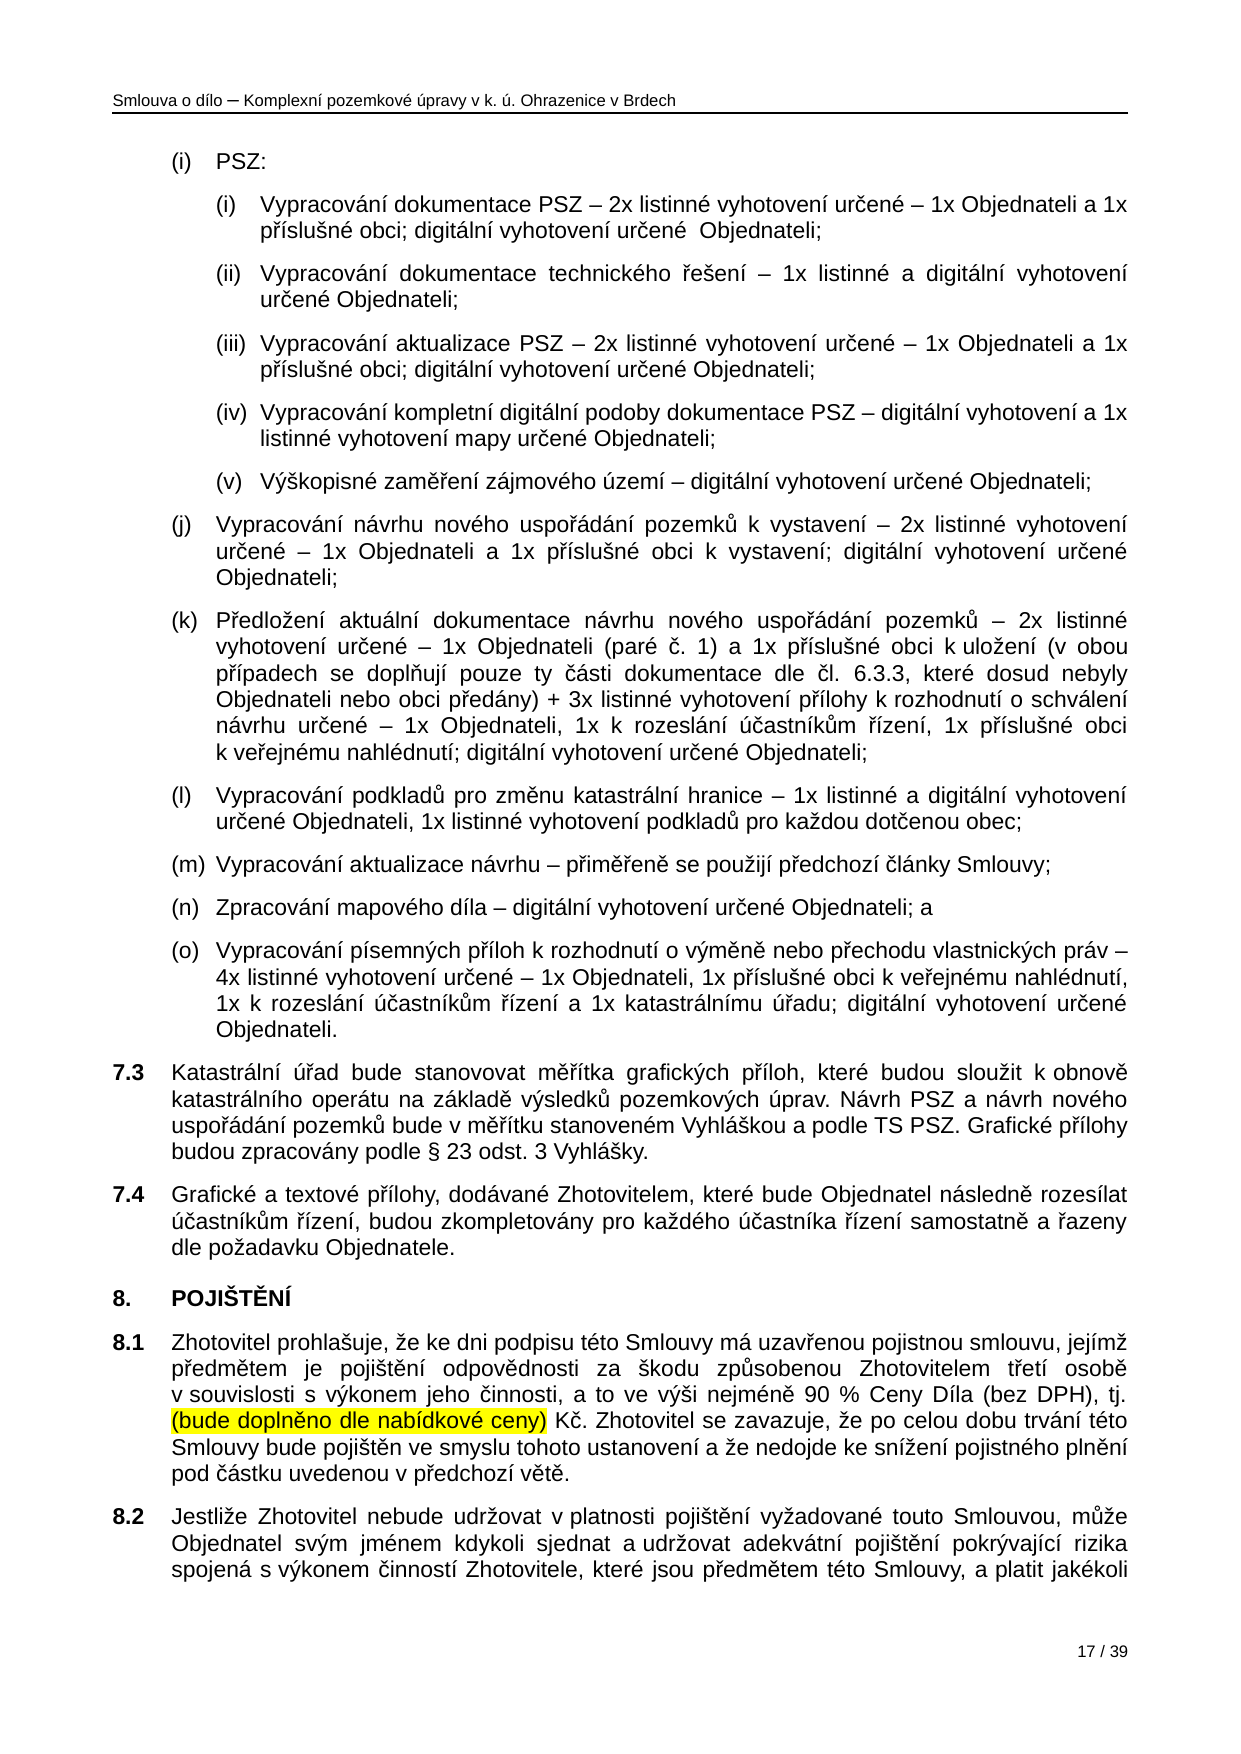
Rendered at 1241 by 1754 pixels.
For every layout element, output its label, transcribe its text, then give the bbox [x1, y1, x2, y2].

text Grafické a textové přílohy, dodávané Zhotovitelem, které bude Objednatel následně rozesílat účastníkům řízení, budou zkompletovány pro každého účastníka řízení samostatně a řazeny dle požadavku Objednatele. [112, 1181, 1128, 1260]
text Katastrální úřad bude stanovovat měřítka grafických příloh, které budou sloužit k obnově katastrálního operátu na základě výsledků pozemkových úprav. Návrh PSZ a návrh nového uspořádání pozemků bude v měřítku stanoveném Vyhláškou a podle TS PSZ. Grafické přílohy budou zpracovány podle § 23 odst. 3 Vyhlášky. [112, 1059, 1128, 1165]
list Předložení aktuální dokumentace návrhu nového uspořádání pozemků – 2x listinné vyhotovení určené – 1x Objednateli (paré č. 1) a 1x příslušné obci k uložení (v obou případech se doplňují pouze ty části dokumentace dle čl. 6.3.3, které dosud nebyly Objednateli nebo obci předány) + 3x listinné vyhotovení přílohy k rozhodnutí o schválení návrhu určené – 1x Objednateli, 1x k rozeslání účastníkům řízení, 1x příslušné obci k veřejnému nahlédnutí; digitální vyhotovení určené Objednateli; [171, 607, 1128, 765]
list Vypracování aktualizace PSZ – 2x listinné vyhotovení určené – 1x Objednateli a 1x příslušné obci; digitální vyhotovení určené Objednateli; [216, 329, 1128, 382]
list Vypracování podkladů pro změnu katastrální hranice – 1x listinné a digitální vyhotovení určené Objednateli, 1x listinné vyhotovení podkladů pro každou dotčenou obec; [171, 782, 1128, 834]
list Zpracování mapového díla – digitální vyhotovení určené Objednateli; a [171, 894, 1128, 921]
list Vypracování písemných příloh k rozhodnutí o výměně nebo přechodu vlastnických práv – 4x listinné vyhotovení určené – 1x Objednateli, 1x příslušné obci k veřejnému nahlédnutí, 1x k rozeslání účastníkům řízení a 1x katastrálnímu úřadu; digitální vyhotovení určené Objednateli. [171, 937, 1128, 1043]
list Vypracování dokumentace PSZ – 2x listinné vyhotovení určené – 1x Objednateli a 1x příslušné obci; digitální vyhotovení určené Objednateli; [216, 191, 1128, 243]
text Pojištění [112, 1285, 1128, 1312]
list PSZ: [171, 148, 1128, 174]
list Výškopisné zaměření zájmového území – digitální vyhotovení určené Objednateli; [216, 468, 1128, 494]
text Zhotovitel prohlašuje, že ke dni podpisu této Smlouvy má uzavřenou pojistnou smlouvu, jejímž předmětem je pojištění odpovědnosti za škodu způsobenou Zhotovitelem třetí osobě v souvislosti s výkonem jeho činnosti, a to ve výši nejméně 90 % Ceny Díla (bez DPH), tj. (bude doplněno dle nabídkové ceny) Kč. Zhotovitel se zavazuje, že po celou dobu trvání této Smlouvy bude pojištěn ve smyslu tohoto ustanovení a že nedojde ke snížení pojistného plnění pod částku uvedenou v předchozí větě. [112, 1328, 1128, 1487]
list Vypracování aktualizace návrhu – přiměřeně se použijí předchozí články Smlouvy; [171, 851, 1128, 877]
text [112, 1503, 1128, 1582]
list Vypracování dokumentace technického řešení – 1x listinné a digitální vyhotovení určené Objednateli; [216, 260, 1128, 313]
list Vypracování návrhu nového uspořádání pozemků k vystavení – 2x listinné vyhotovení určené – 1x Objednateli a 1x příslušné obci k vystavení; digitální vyhotovení určené Objednateli; [171, 511, 1128, 590]
list Vypracování kompletní digitální podoby dokumentace PSZ – digitální vyhotovení a 1x listinné vyhotovení mapy určené Objednateli; [216, 399, 1128, 452]
